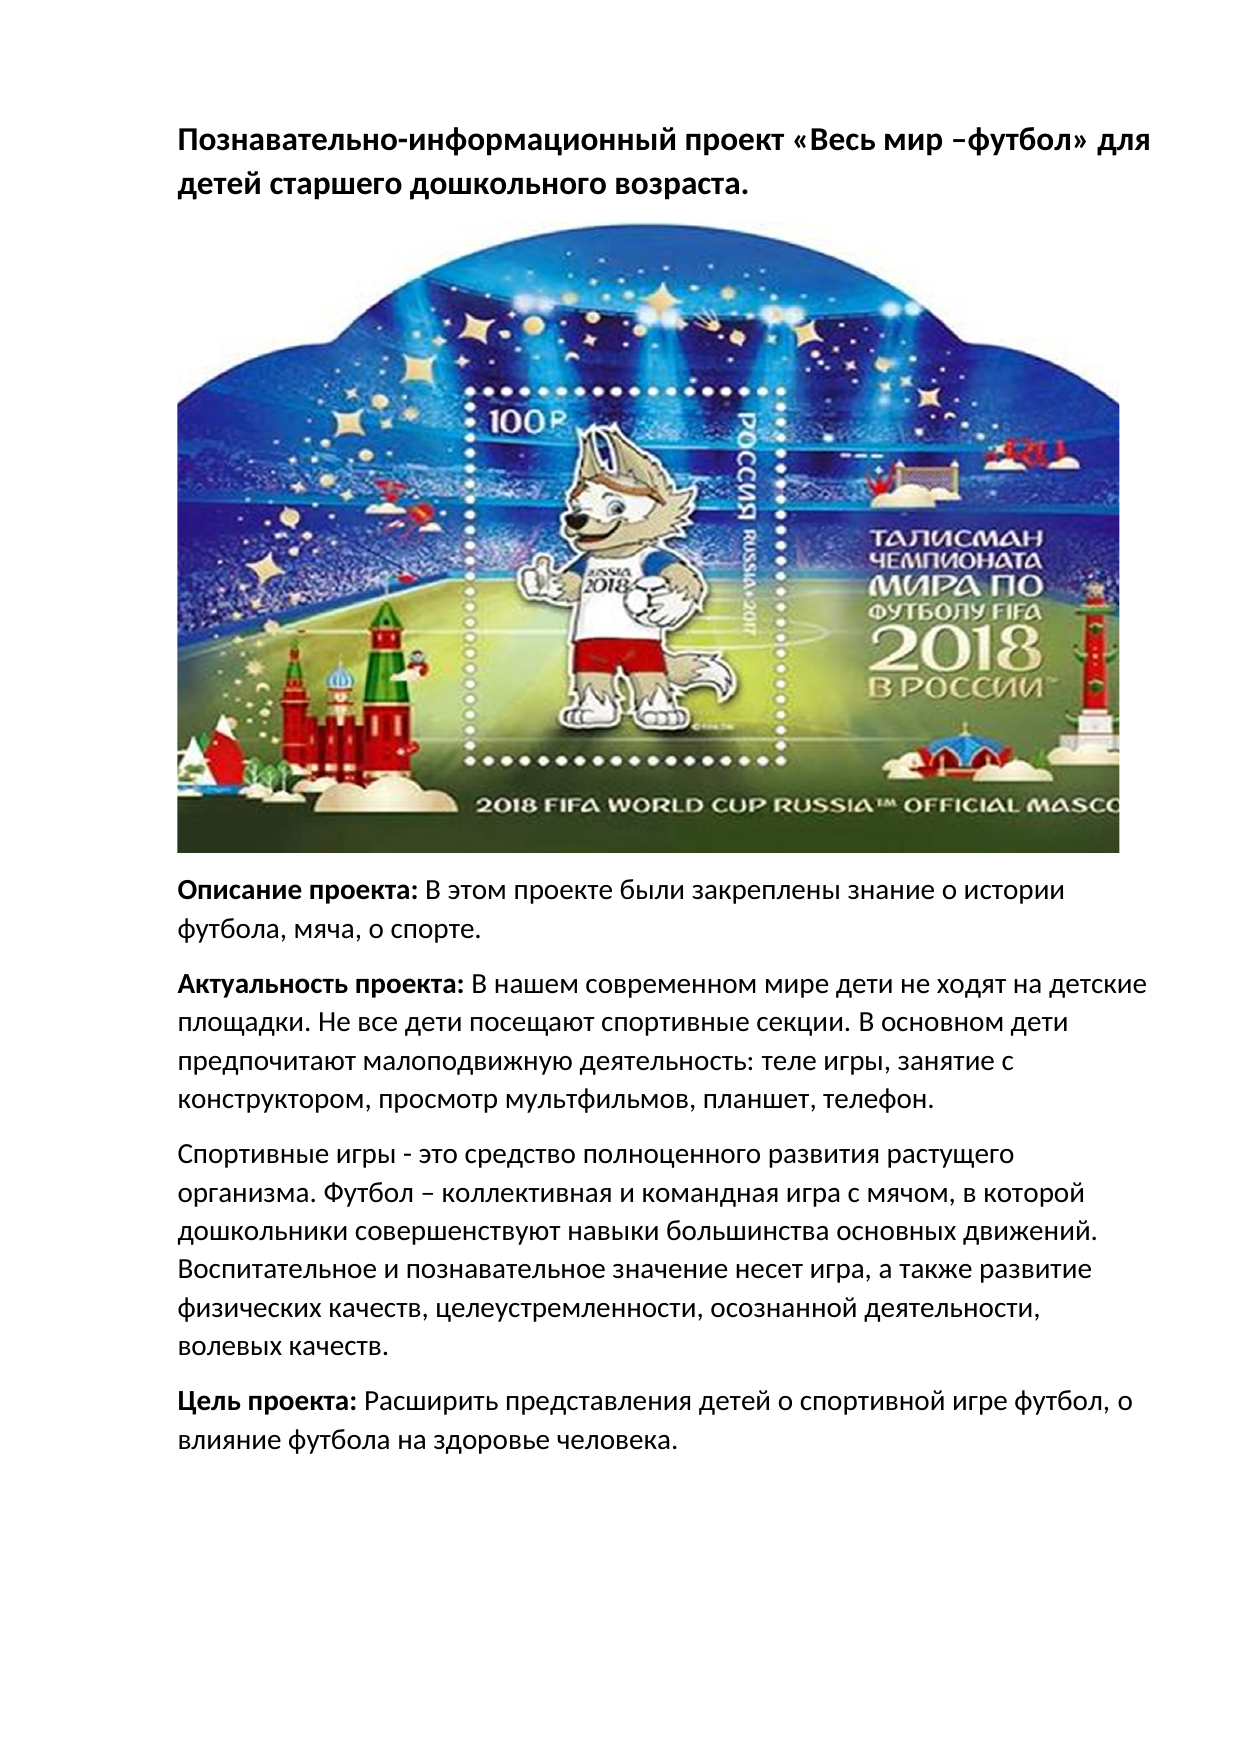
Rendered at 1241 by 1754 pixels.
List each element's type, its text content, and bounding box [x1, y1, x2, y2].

text Актуальность проекта: В нашем современном мире дети не ходят на детские площадки. Не все дети посещают спортивные секции. В основном дети предпочитают малоподвижную деятельность: теле игры, занятие с конструктором, просмотр мультфильмов, планшет, телефон. [177, 965, 1152, 1116]
picture [177, 222, 1120, 853]
text Цель проекта: Расширить представления детей о спортивной игре футбол, о влияние футбола на здоровье человека. [177, 1382, 1152, 1457]
text Спортивные игры - это средство полноценного развития растущего организма. Футбол – коллективная и командная игра с мячом, в которой дошкольники совершенствуют навыки большинства основных движений. Воспитательное и познавательное значение несет игра, а также развитие физических качеств, целеустремленности, осознанной деятельности, волевых качеств. [177, 1135, 1152, 1363]
text Познавательно-информационный проект «Весь мир –футбол» для детей старшего дошкольного возраста. [177, 118, 1152, 203]
text Описание проекта: В этом проекте были закреплены знание о истории футбола, мяча, о спорте. [177, 871, 1152, 945]
